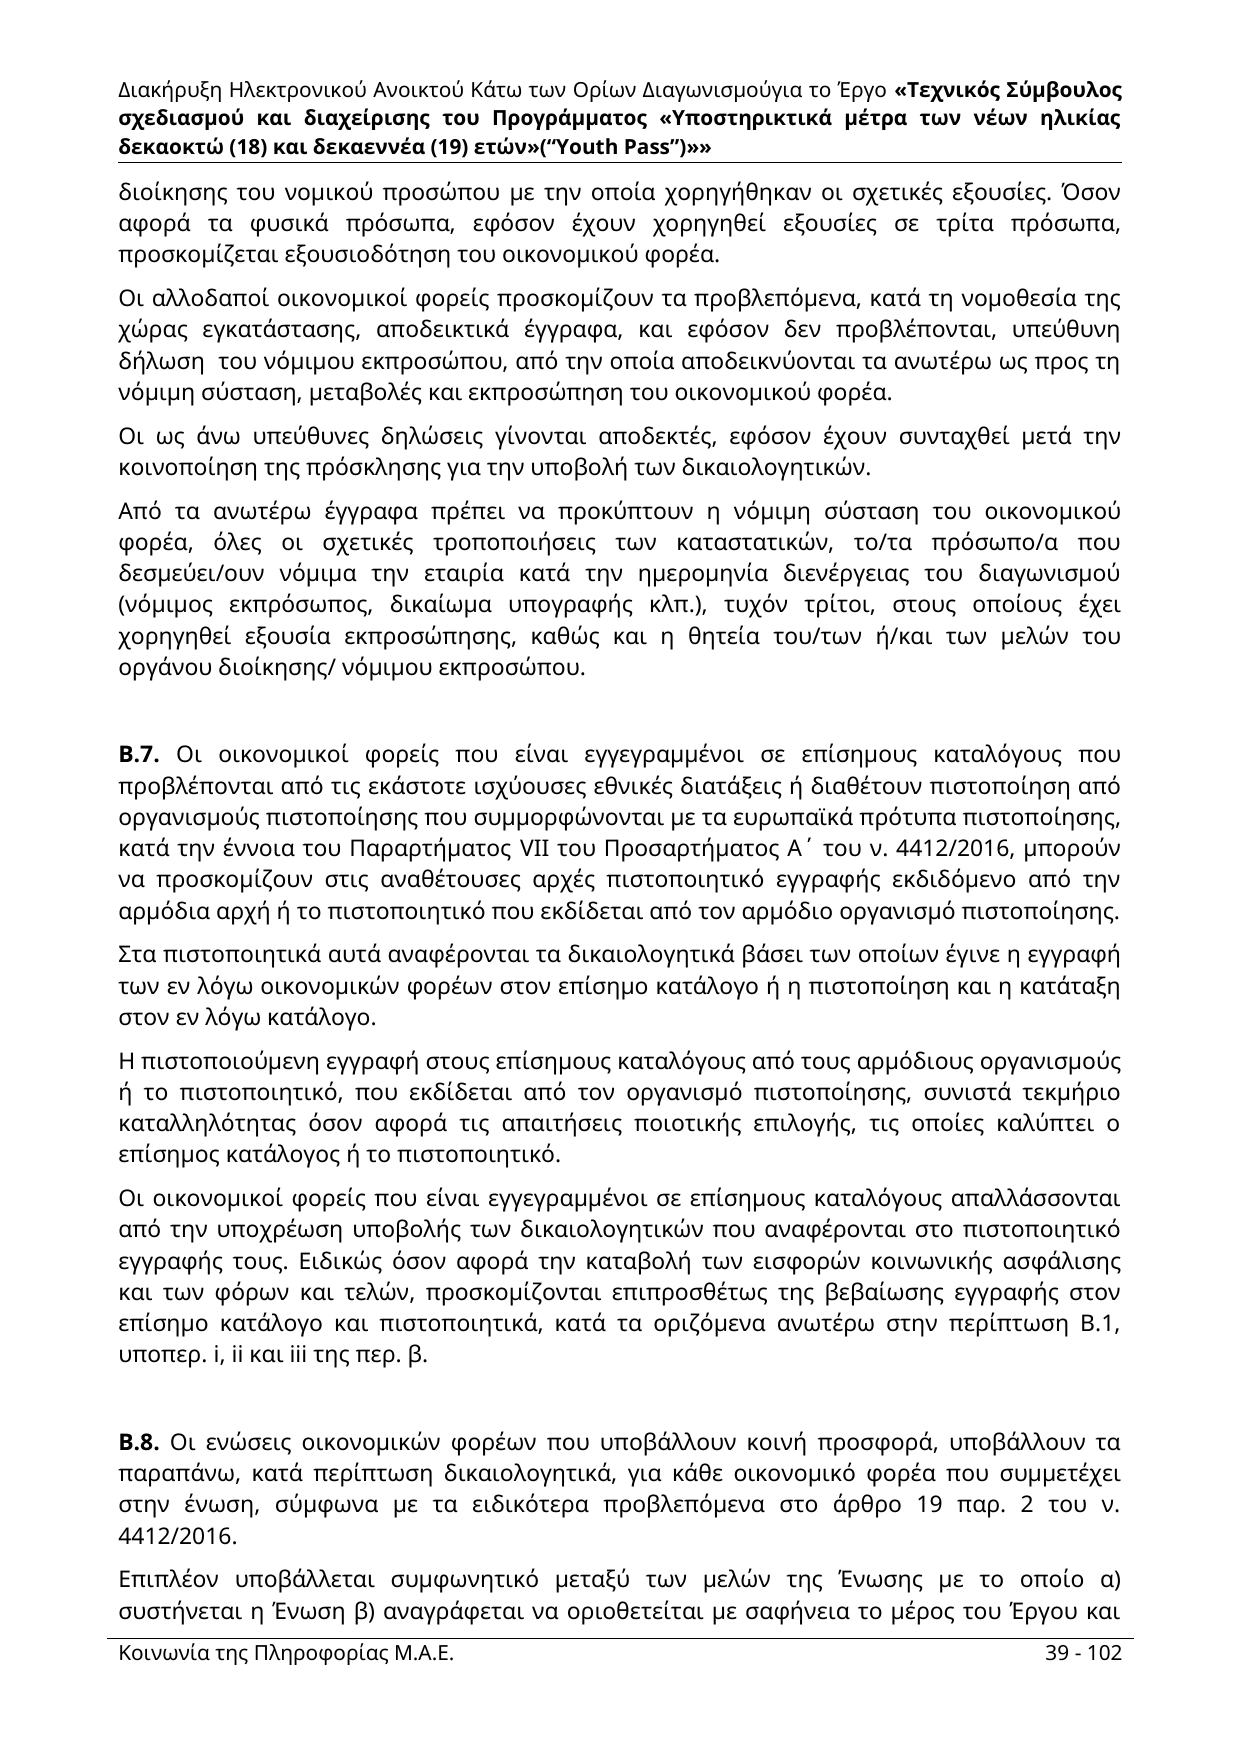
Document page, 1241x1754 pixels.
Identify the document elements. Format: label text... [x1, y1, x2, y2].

text Οι ως άνω υπεύθυνες δηλώσεις γίνονται αποδεκτές, εφόσον έχουν συνταχθεί μετά την κοινοποίηση της πρόσκλησης για την υποβολή των δικαιολογητικών. [118, 420, 1122, 482]
text Οι αλλοδαποί οικονομικοί φορείς προσκομίζουν τα προβλεπόμενα, κατά τη νομοθεσία της χώρας εγκατάστασης, αποδεικτικά έγγραφα, και εφόσον δεν προβλέπονται, υπεύθυνη δήλωση του νόμιμου εκπροσώπου, από την οποία αποδεικνύονται τα ανωτέρω ως προς τη νόμιμη σύσταση, μεταβολές και εκπροσώπηση του οικονομικού φορέα. [118, 282, 1122, 407]
text Η πιστοποιούμενη εγγραφή στους επίσημους καταλόγους από τους αρμόδιους οργανισμούς ή το πιστοποιητικό, που εκδίδεται από τον οργανισμό πιστοποίησης, συνιστά τεκμήριο καταλληλότητας όσον αφορά τις απαιτήσεις ποιοτικής επιλογής, τις οποίες καλύπτει ο επίσημος κατάλογος ή το πιστοποιητικό. [118, 1045, 1122, 1170]
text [118, 1563, 1122, 1626]
text Β.8. Οι ενώσεις οικονομικών φορέων που υποβάλλουν κοινή προσφορά, υποβάλλουν τα παραπάνω, κατά περίπτωση δικαιολογητικά, για κάθε οικονομικό φορέα που συμμετέχει στην ένωση, σύμφωνα με τα ειδικότερα προβλεπόμενα στο άρθρο 19 παρ. 2 του ν. 4412/2016. [118, 1426, 1122, 1551]
text Οι οικονομικοί φορείς που είναι εγγεγραμμένοι σε επίσημους καταλόγους απαλλάσσονται από την υποχρέωση υποβολής των δικαιολογητικών που αναφέρονται στο πιστοποιητικό εγγραφής τους. Ειδικώς όσον αφορά την καταβολή των εισφορών κοινωνικής ασφάλισης και των φόρων και τελών, προσκομίζονται επιπροσθέτως της βεβαίωσης εγγραφής στον επίσημο κατάλογο και πιστοποιητικά, κατά τα οριζόμενα ανωτέρω στην περίπτωση Β.1, υποπερ. i, ii και iii της περ. β. [118, 1182, 1122, 1370]
text Από τα ανωτέρω έγγραφα πρέπει να προκύπτουν η νόμιμη σύσταση του οικονομικού φορέα, όλες οι σχετικές τροποποιήσεις των καταστατικών, το/τα πρόσωπο/α που δεσμεύει/ουν νόμιμα την εταιρία κατά την ημερομηνία διενέργειας του διαγωνισμού (νόμιμος εκπρόσωπος, δικαίωμα υπογραφής κλπ.), τυχόν τρίτοι, στους οποίους έχει χορηγηθεί εξουσία εκπροσώπησης, καθώς και η θητεία του/των ή/και των μελών του οργάνου διοίκησης/ νόμιμου εκπροσώπου. [118, 495, 1122, 682]
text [118, 176, 1122, 270]
text Στα πιστοποιητικά αυτά αναφέρονται τα δικαιολογητικά βάσει των οποίων έγινε η εγγραφή των εν λόγω οικονομικών φορέων στον επίσημο κατάλογο ή η πιστοποίηση και η κατάταξη στον εν λόγω κατάλογο. [118, 938, 1122, 1032]
text Β.7. Οι οικονομικοί φορείς που είναι εγγεγραμμένοι σε επίσημους καταλόγους που προβλέπονται από τις εκάστοτε ισχύουσες εθνικές διατάξεις ή διαθέτουν πιστοποίηση από οργανισμούς πιστοποίησης που συμμορφώνονται με τα ευρωπαϊκά πρότυπα πιστοποίησης, κατά την έννοια του Παραρτήματος VII του Προσαρτήματος Α΄ του ν. 4412/2016, μπορούν να προσκομίζουν στις αναθέτουσες αρχές πιστοποιητικό εγγραφής εκδιδόμενο από την αρμόδια αρχή ή το πιστοποιητικό που εκδίδεται από τον αρμόδιο οργανισμό πιστοποίησης. [118, 738, 1122, 926]
